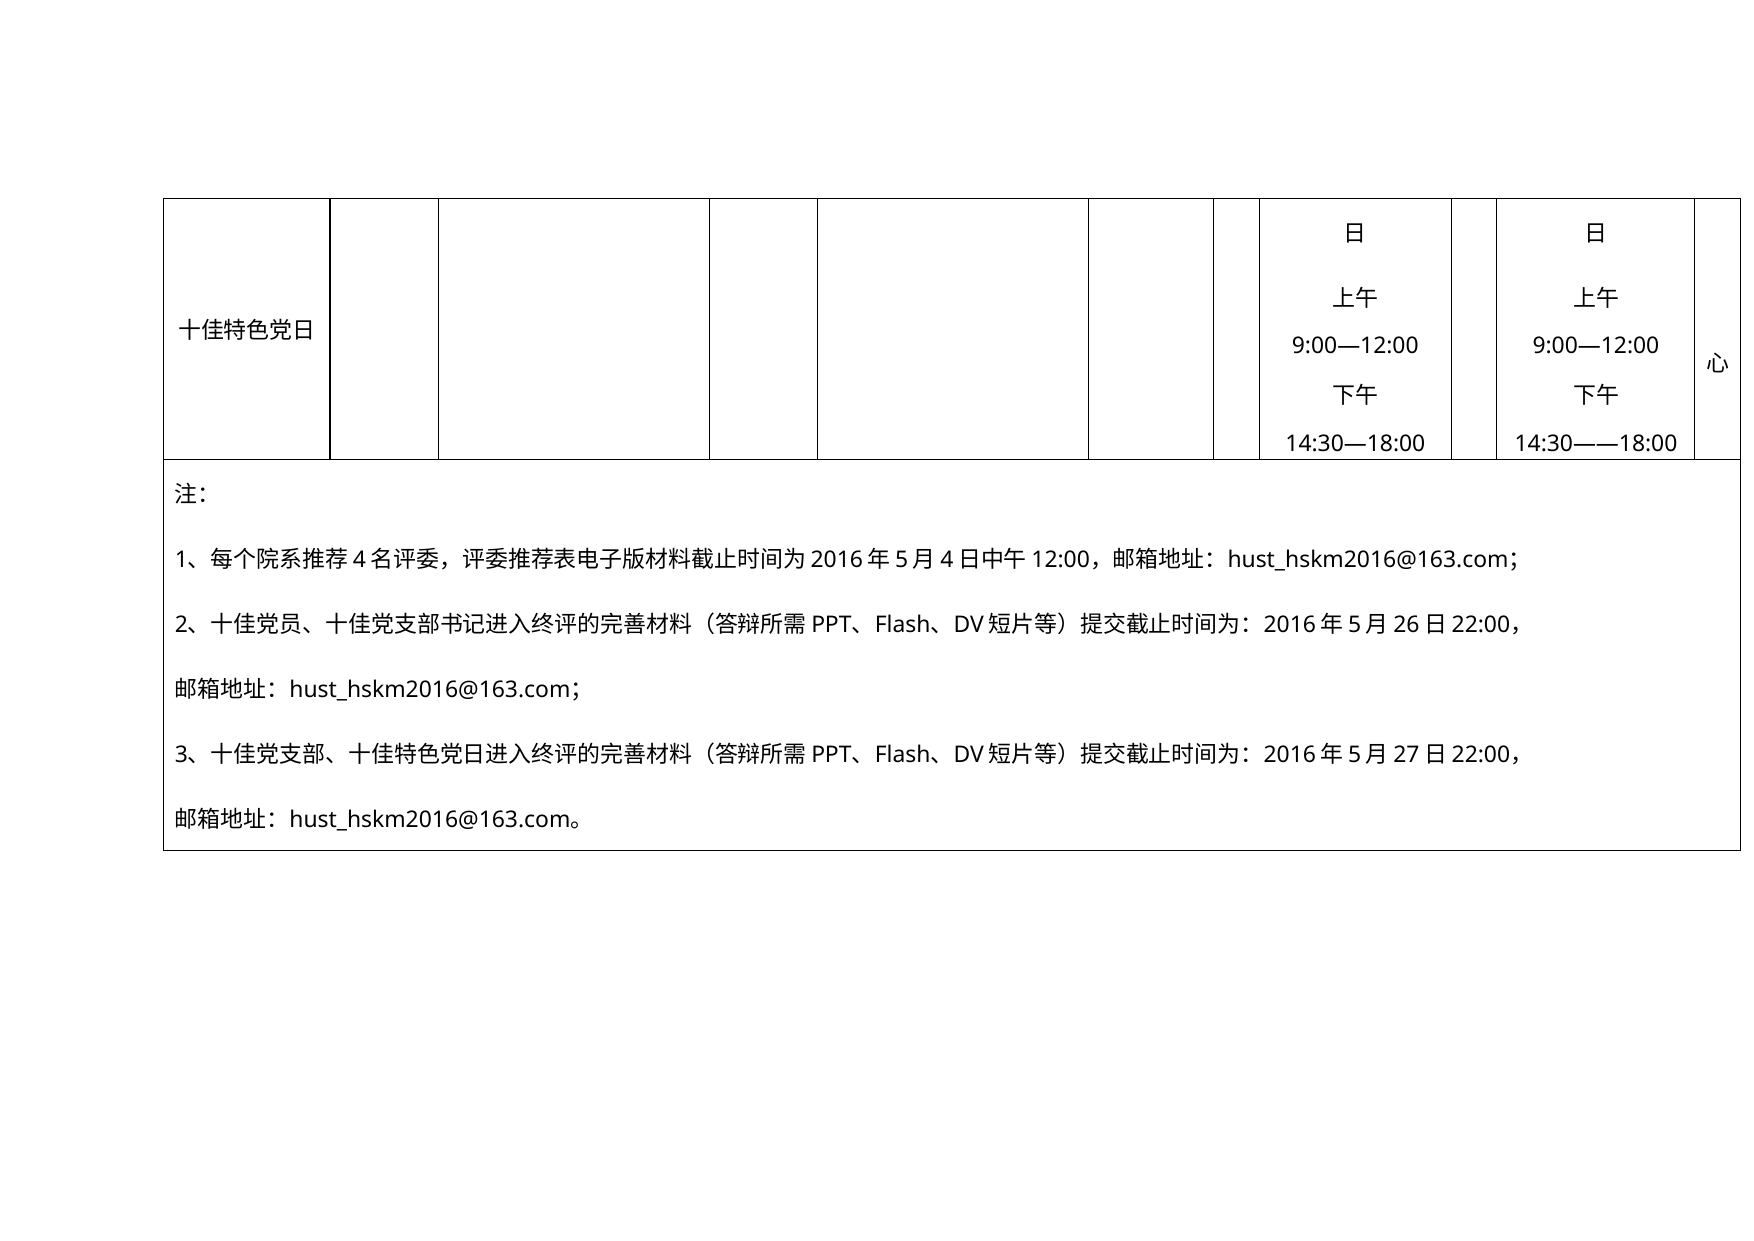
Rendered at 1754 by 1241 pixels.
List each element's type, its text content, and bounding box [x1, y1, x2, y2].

table_cell 十佳特色党日 [164, 199, 329, 459]
table_cell 注： 1、每个院系推荐4名评委，评委推荐表电子版材料截止时间为2016年5月4日中午12:00，邮箱地址：hust_hskm2016@163.com； 2、十佳党员、十佳党支部书记进入终评的完善材料（答辩所需PPT、Flash、DV短片等）提交截止时间为：2016年5月26日22:00， 邮箱地址：hust_hskm2016@163.com； 3、十佳党支部、十佳特色党日进入终评的完善材料（答辩所需PPT、Flash、DV短片等）提交截止时间为：2016年5月27日22:00， 邮箱地址：hust_hskm2016@163.com。 [164, 460, 1740, 850]
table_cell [1497, 199, 1694, 459]
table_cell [1260, 199, 1451, 459]
